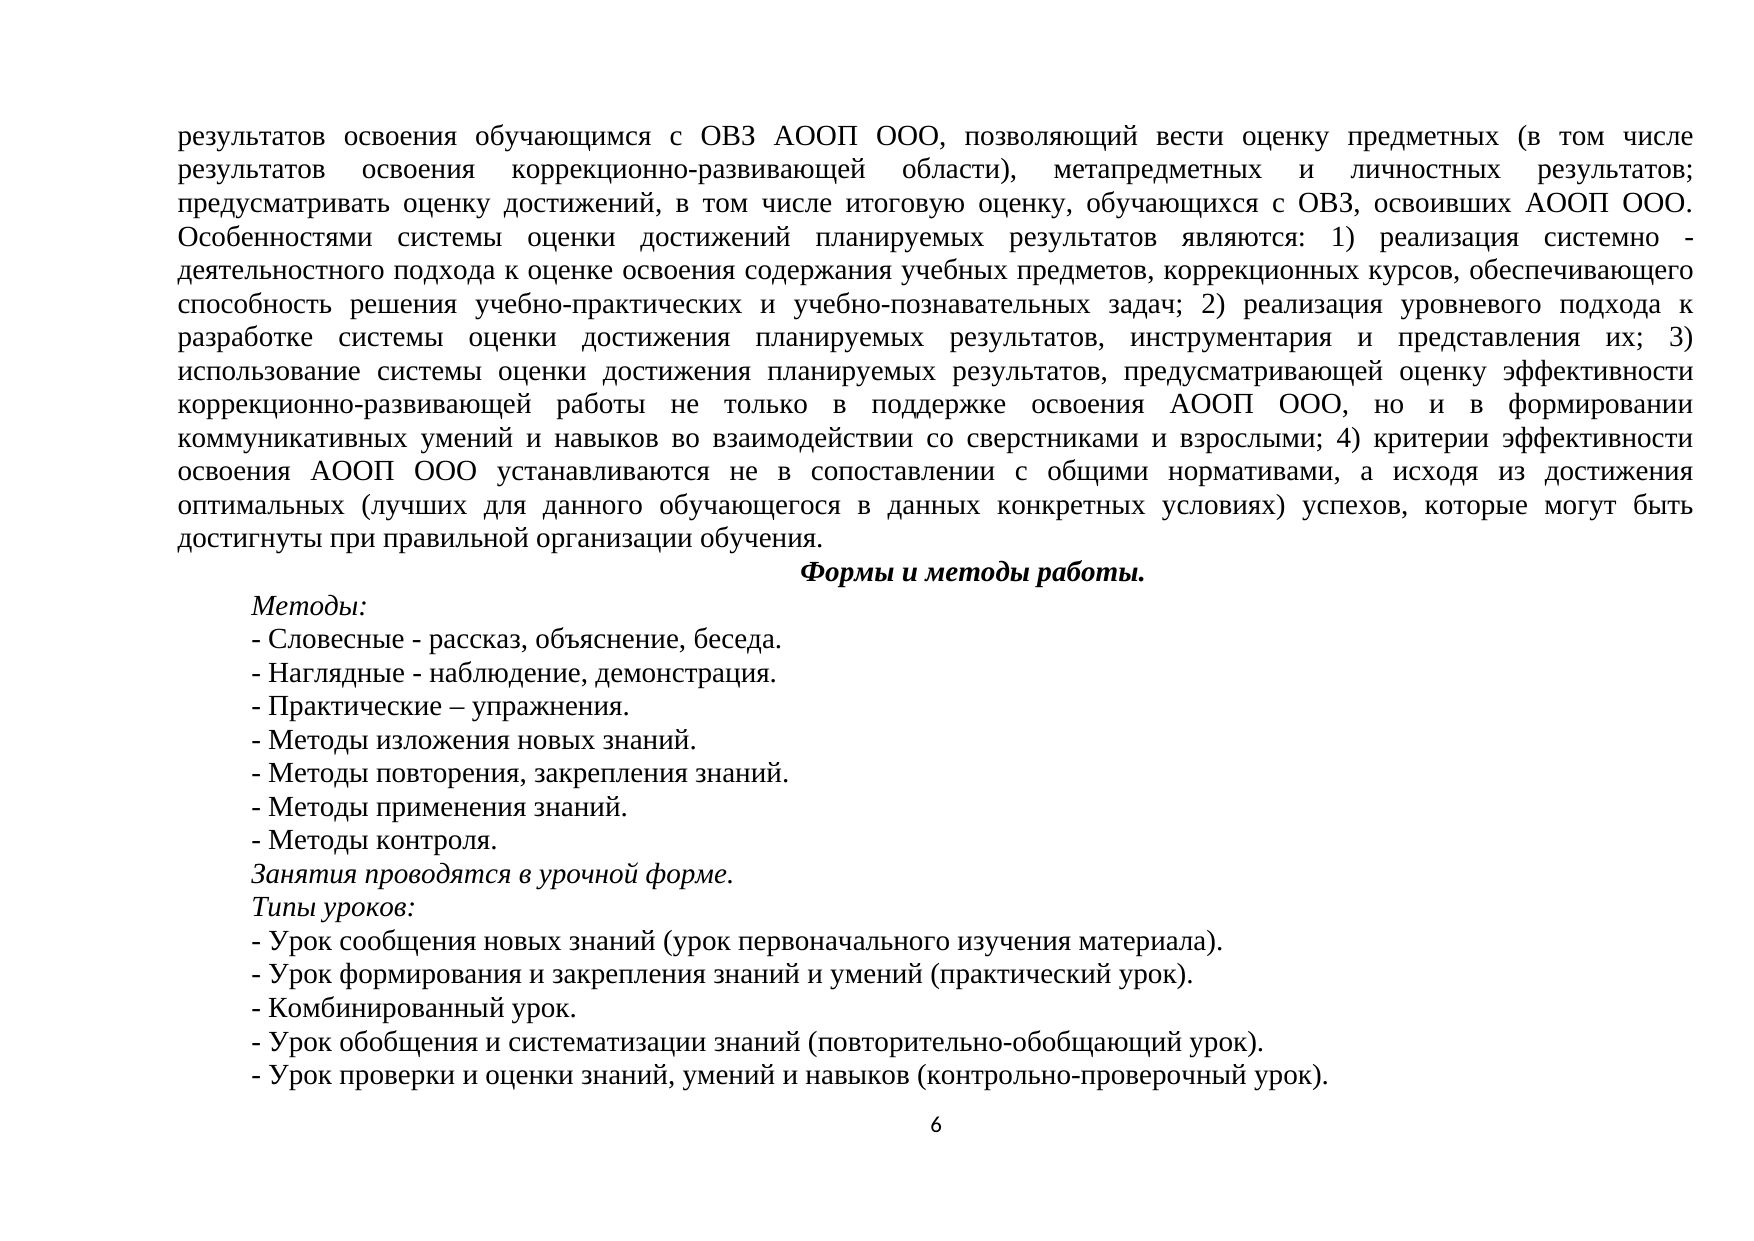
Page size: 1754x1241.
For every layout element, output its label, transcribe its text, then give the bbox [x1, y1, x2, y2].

text Формы и методы работы. [177, 554, 1695, 588]
text - Урок формирования и закрепления знаний и умений (практический урок). [177, 957, 1695, 990]
text - Методы применения знаний. [177, 789, 1695, 822]
text - Урок сообщения новых знаний (урок первоначального изучения материала). [177, 923, 1695, 957]
text - Урок проверки и оценки знаний, умений и навыков (контрольно-проверочный урок). [177, 1057, 1695, 1091]
text - Методы изложения новых знаний. [177, 722, 1695, 755]
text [177, 118, 1695, 554]
text - Практические – упражнения. [177, 688, 1695, 722]
text - Комбинированный урок. [177, 990, 1695, 1024]
text Типы уроков: [177, 889, 1695, 923]
text - Урок обобщения и систематизации знаний (повторительно-обобщающий урок). [177, 1024, 1695, 1057]
text - Методы контроля. [177, 822, 1695, 856]
text - Словесные - рассказ, объяснение, беседа. [177, 621, 1695, 655]
text Методы: [177, 588, 1695, 621]
text - Методы повторения, закрепления знаний. [177, 755, 1695, 789]
text - Наглядные - наблюдение, демонстрация. [177, 655, 1695, 688]
text Занятия проводятся в урочной форме. [177, 856, 1695, 889]
